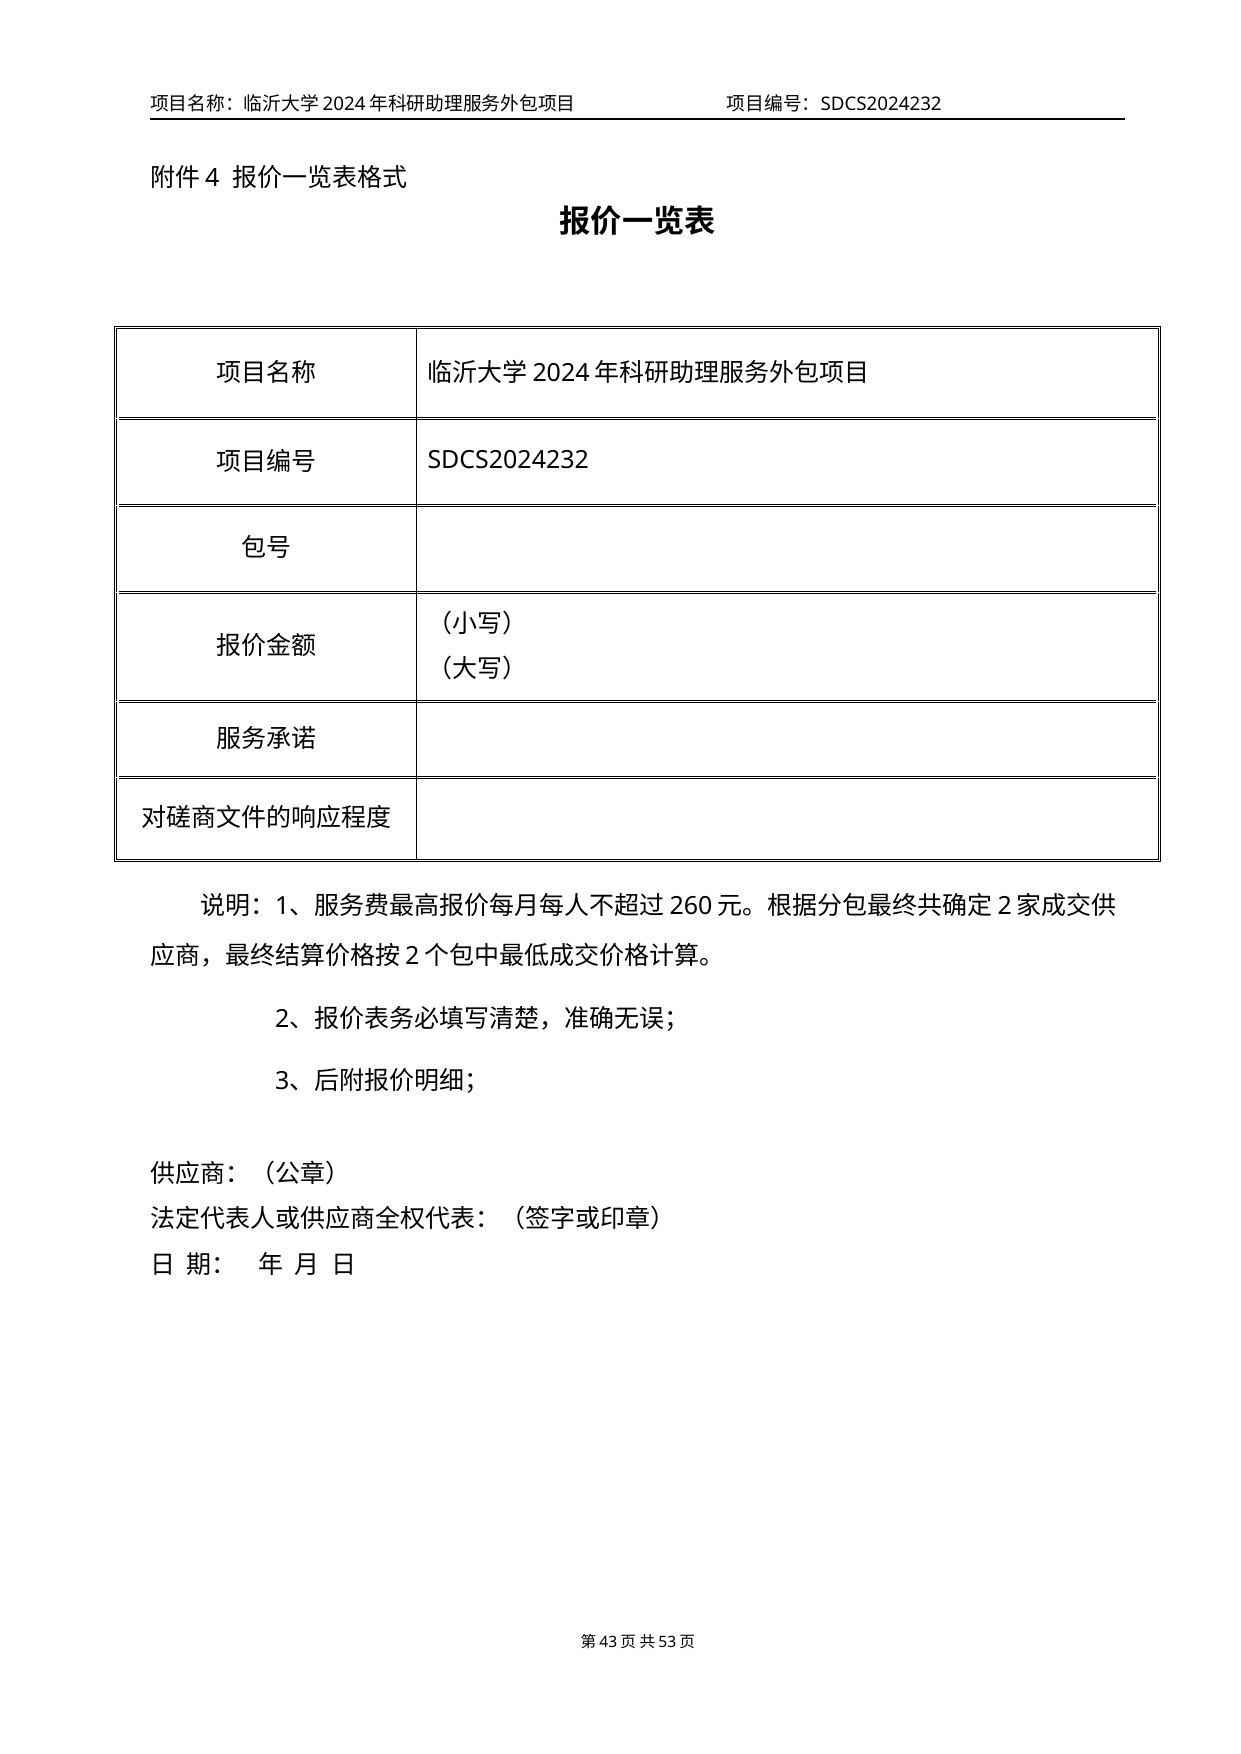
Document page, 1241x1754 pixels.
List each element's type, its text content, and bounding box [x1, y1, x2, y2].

text 2、报价表务必填写清楚，准确无误； [150, 987, 1125, 1037]
table_header 项目名称 [117, 329, 416, 417]
subtitle 报价一览表 [150, 196, 1125, 241]
text 说明：1、服务费最高报价每月每人不超过260元。根据分包最终共确定2家成交供应商，最终结算价格按2个包中最低成交价格计算。 [150, 874, 1125, 974]
table_cell 服务承诺 [117, 700, 416, 776]
text 日 期： 年 月 日 [150, 1237, 1125, 1283]
table_cell 对磋商文件的响应程度 [116, 776, 416, 859]
table_cell [417, 776, 1159, 859]
table_cell 包号 [116, 504, 416, 591]
table_cell 报价金额 [117, 591, 416, 700]
table_cell SDCS2024232 [417, 417, 1159, 504]
text 法定代表人或供应商全权代表：（签字或印章） [150, 1191, 1125, 1237]
table_cell （小写） （大写） [417, 591, 1158, 700]
table_cell 项目编号 [116, 417, 416, 504]
table_header 临沂大学2024年科研助理服务外包项目 [417, 329, 1158, 417]
table_cell [417, 700, 1158, 776]
table_cell [417, 504, 1159, 591]
text 供应商：（公章） [150, 1145, 1125, 1191]
text 附件4 报价一览表格式 [150, 150, 1125, 196]
text 3、后附报价明细； [150, 1049, 1125, 1099]
